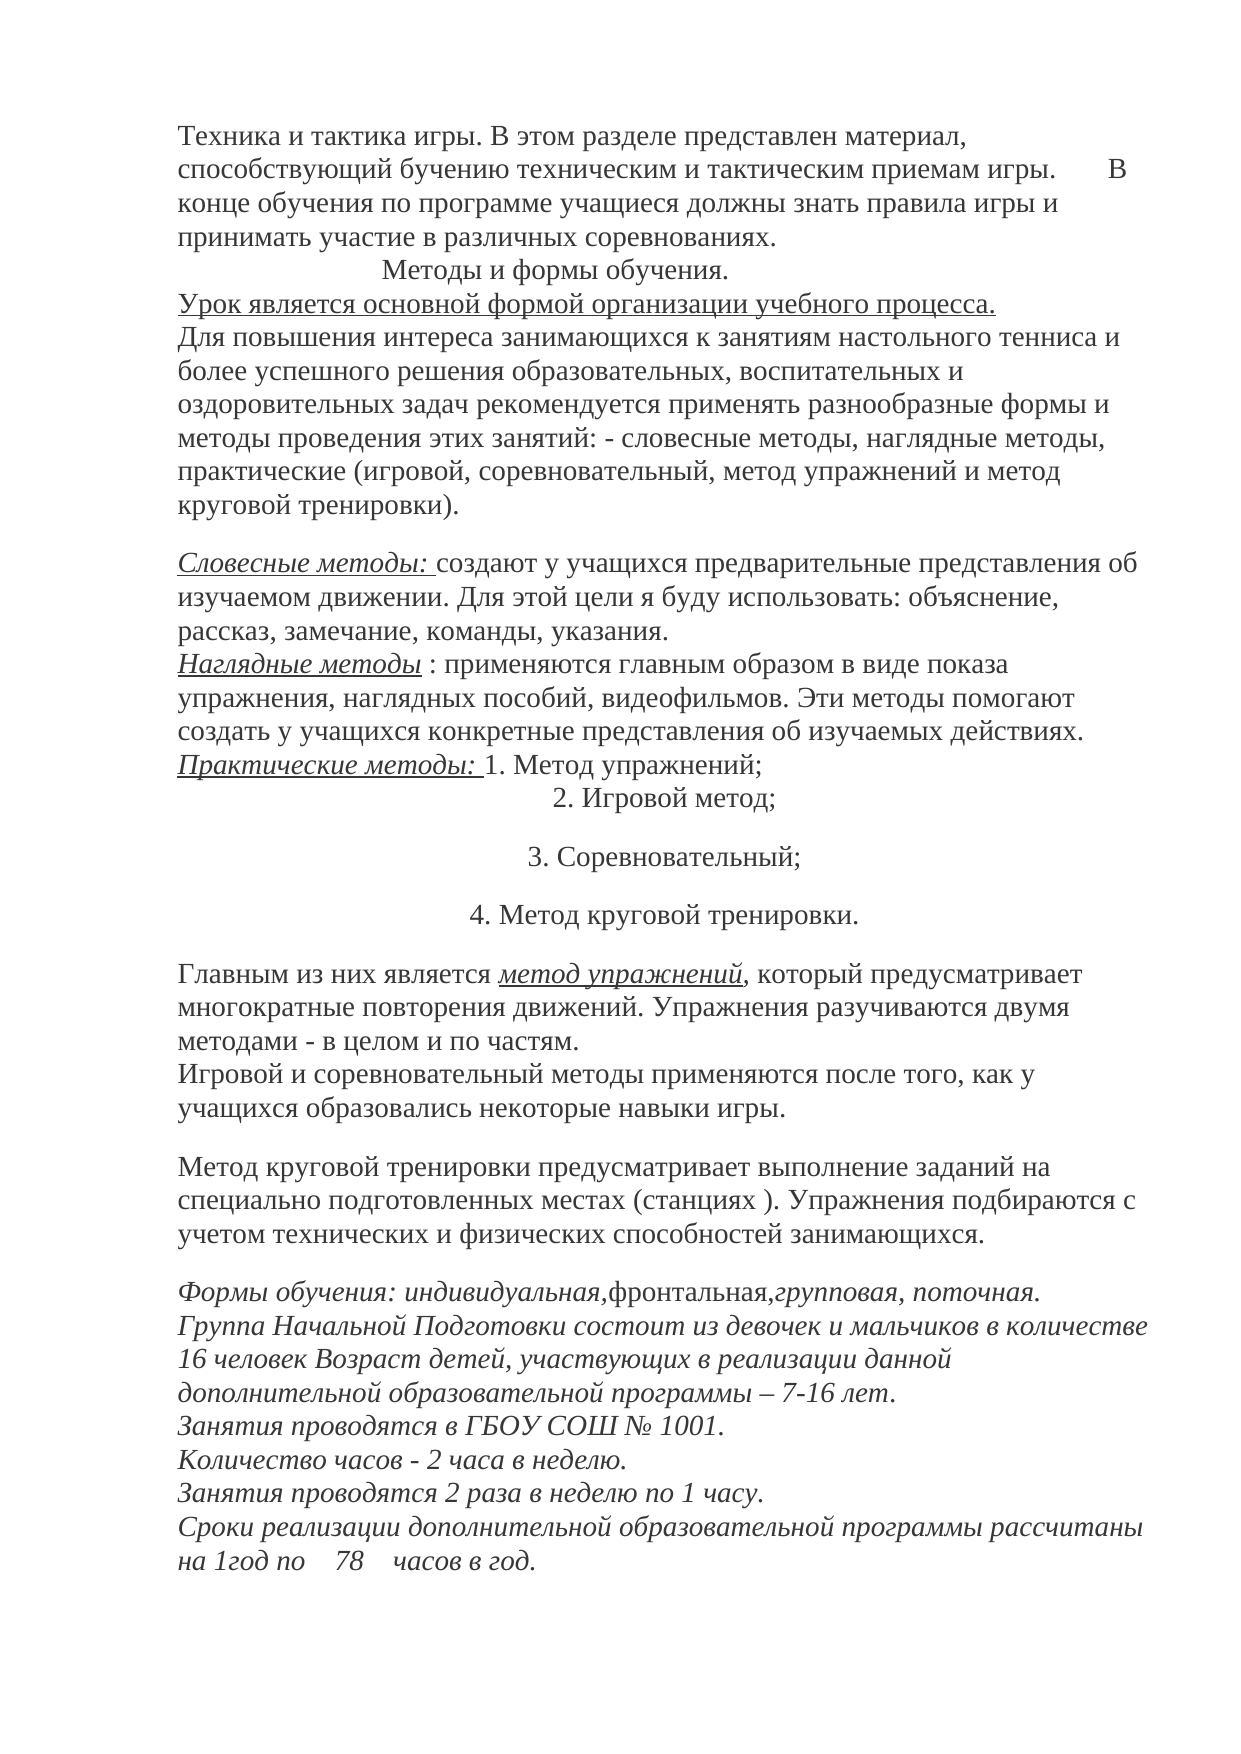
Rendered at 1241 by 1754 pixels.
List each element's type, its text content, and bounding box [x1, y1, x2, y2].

text Занятия проводятся 2 раза в неделю по 1 часу. [177, 1476, 1152, 1509]
text Методы и формы обучения. [177, 252, 1152, 286]
text Практические методы: 1. Метод упражнений; [177, 747, 1152, 780]
text 3. Соревновательный; [177, 839, 1152, 872]
text Формы обучения: индивидуальная,фронтальная,групповая, поточная. [177, 1274, 1152, 1308]
text Сроки реализации дополнительной образовательной программы рассчитаны на 1год по 78 часов в год. [177, 1509, 1152, 1576]
text Наглядные методы : применяются главным образом в виде показа упражнения, наглядных пособий, видеофильмов. Эти методы помогают создать у учащихся конкретные представления об изучаемых действиях. [177, 646, 1152, 747]
text 4. Метод круговой тренировки. [177, 897, 1152, 931]
text Группа Начальной Подготовки состоит из девочек и мальчиков в количестве 16 человек Возраст детей, участвующих в реализации данной дополнительной образовательной программы – 7-16 лет. [177, 1308, 1152, 1408]
text 2. Игровой метод; [177, 780, 1152, 814]
text Урок является основной формой организации учебного процесса. [177, 286, 1152, 319]
text Метод круговой тренировки предусматривает выполнение заданий на специально подготовленных местах (станциях ). Упражнения подбираются с учетом технических и физических способностей занимающихся. [177, 1149, 1152, 1249]
text Словесные методы: создают у учащихся предварительные представления об изучаемом движении. Для этой цели я буду использовать: объяснение, рассказ, замечание, команды, указания. [177, 546, 1152, 646]
text Занятия проводятся в ГБОУ СОШ № 1001. [177, 1408, 1152, 1442]
text Количество часов - 2 часа в неделю. [177, 1442, 1152, 1476]
text Игровой и соревновательный методы применяются после того, как у учащихся образовались некоторые навыки игры. [177, 1057, 1152, 1124]
text Техника и тактика игры. В этом разделе представлен материал, способствующий бучению техническим и тактическим приемам игры. В конце обучения по программе учащиеся должны знать правила игры и принимать участие в различных соревнованиях. [177, 118, 1152, 252]
text Главным из них является метод упражнений, который предусматривает многократные повторения движений. Упражнения разучиваются двумя методами - в целом и по частям. [177, 956, 1152, 1057]
text Для повышения интереса занимающихся к занятиям настольного тенниса и более успешного решения образовательных, воспитательных и оздоровительных задач рекомендуется применять разнообразные формы и методы проведения этих занятий: - словесные методы, наглядные методы, практические (игровой, соревновательный, метод упражнений и метод круговой тренировки). [177, 319, 1152, 521]
